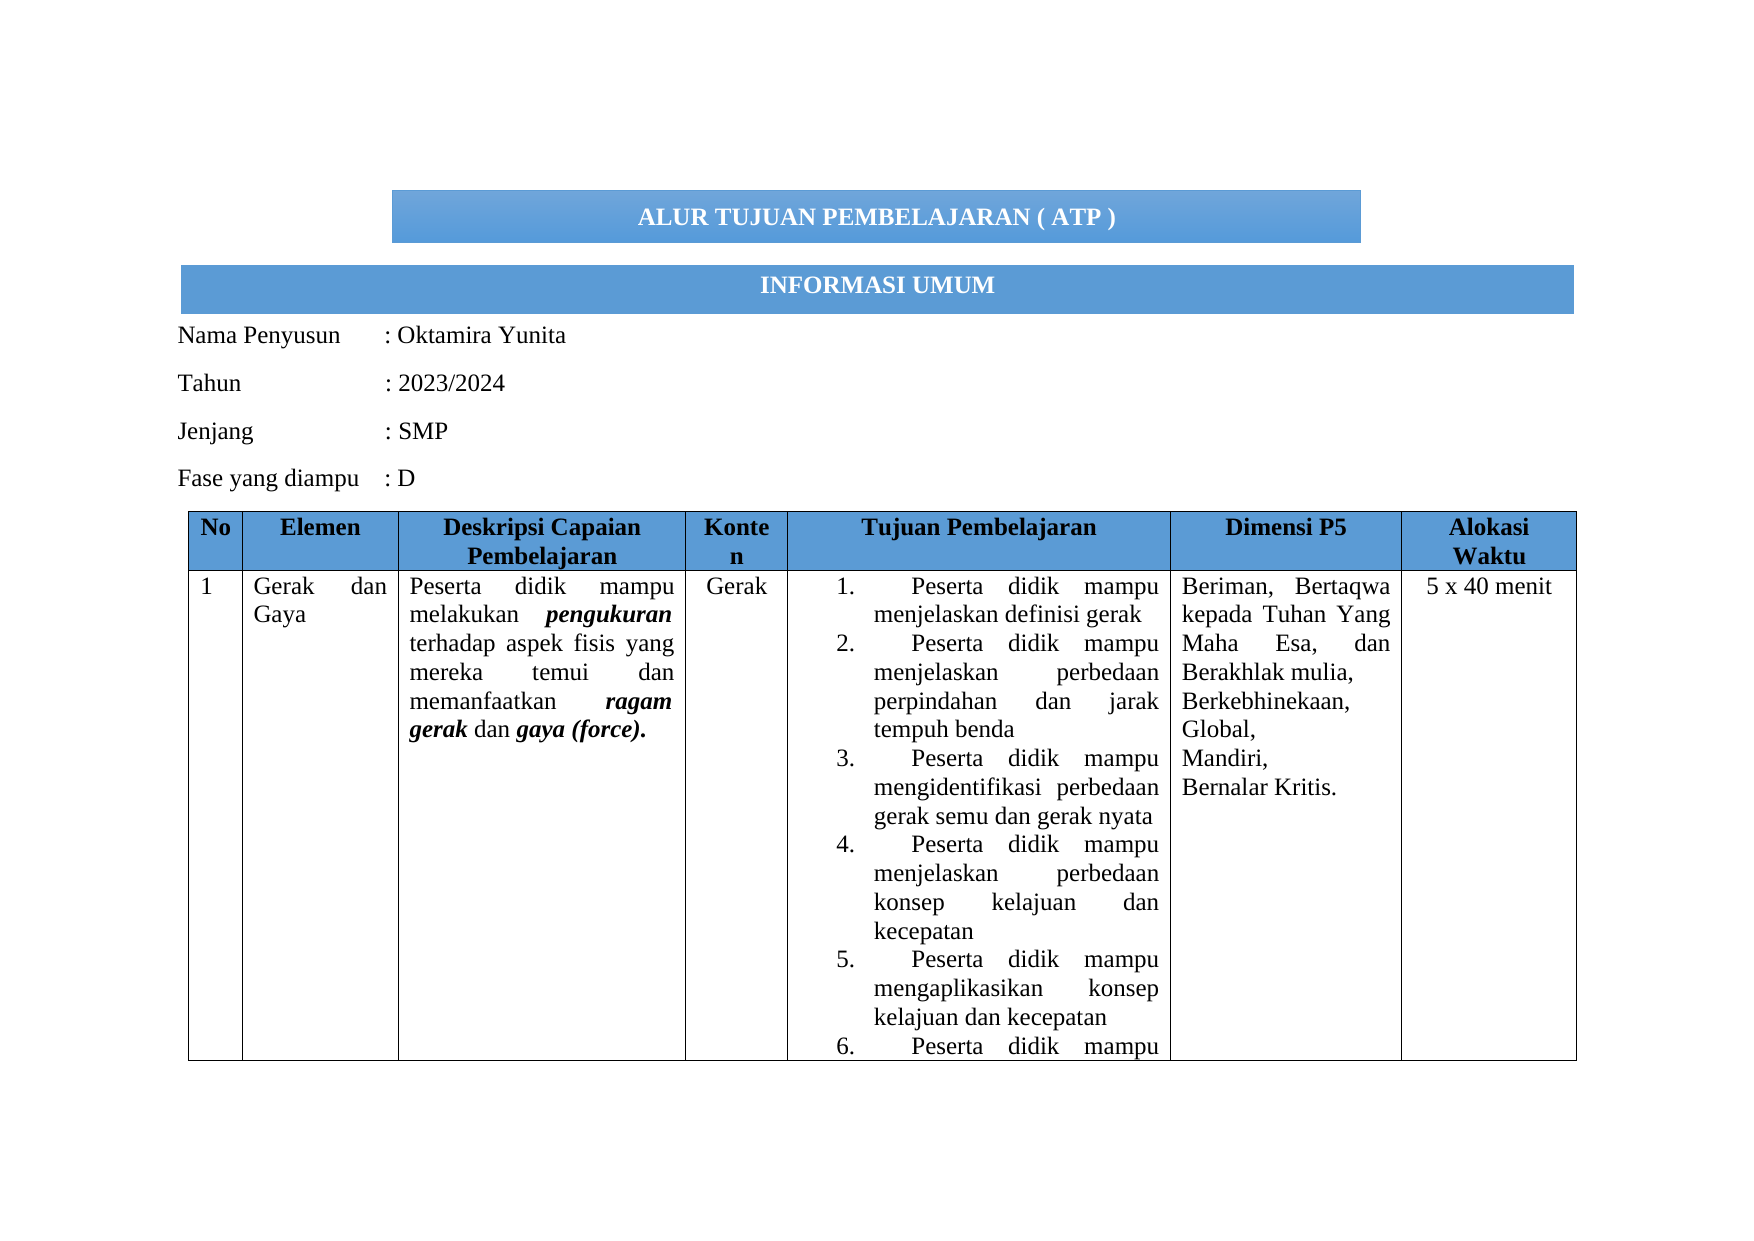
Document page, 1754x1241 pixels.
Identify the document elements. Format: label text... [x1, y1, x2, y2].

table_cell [1171, 571, 1401, 1059]
table_cell 5 x 40 menit [1402, 571, 1576, 1059]
table_header Alokasi Waktu [1402, 512, 1576, 570]
table_header Tujuan Pembelajaran [788, 512, 1170, 570]
text Tahun : 2023/2024 [177, 368, 1577, 397]
table_header Konten [686, 512, 787, 570]
text Fase yang diampu : D [177, 463, 1577, 492]
table_header Dimensi P5 [1171, 512, 1401, 570]
text Jenjang : SMP [177, 416, 1577, 444]
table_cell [788, 571, 1170, 1059]
table_cell 1 [189, 571, 242, 1059]
table_cell Gerak dan Gaya [243, 571, 398, 1059]
text Nama Penyusun : Oktamira Yunita [177, 320, 1577, 349]
table_cell Gerak [686, 571, 787, 1059]
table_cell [399, 571, 685, 1059]
table_header Deskripsi Capaian Pembelajaran [399, 512, 685, 570]
table_header No [189, 512, 242, 570]
table_header Elemen [243, 512, 398, 570]
